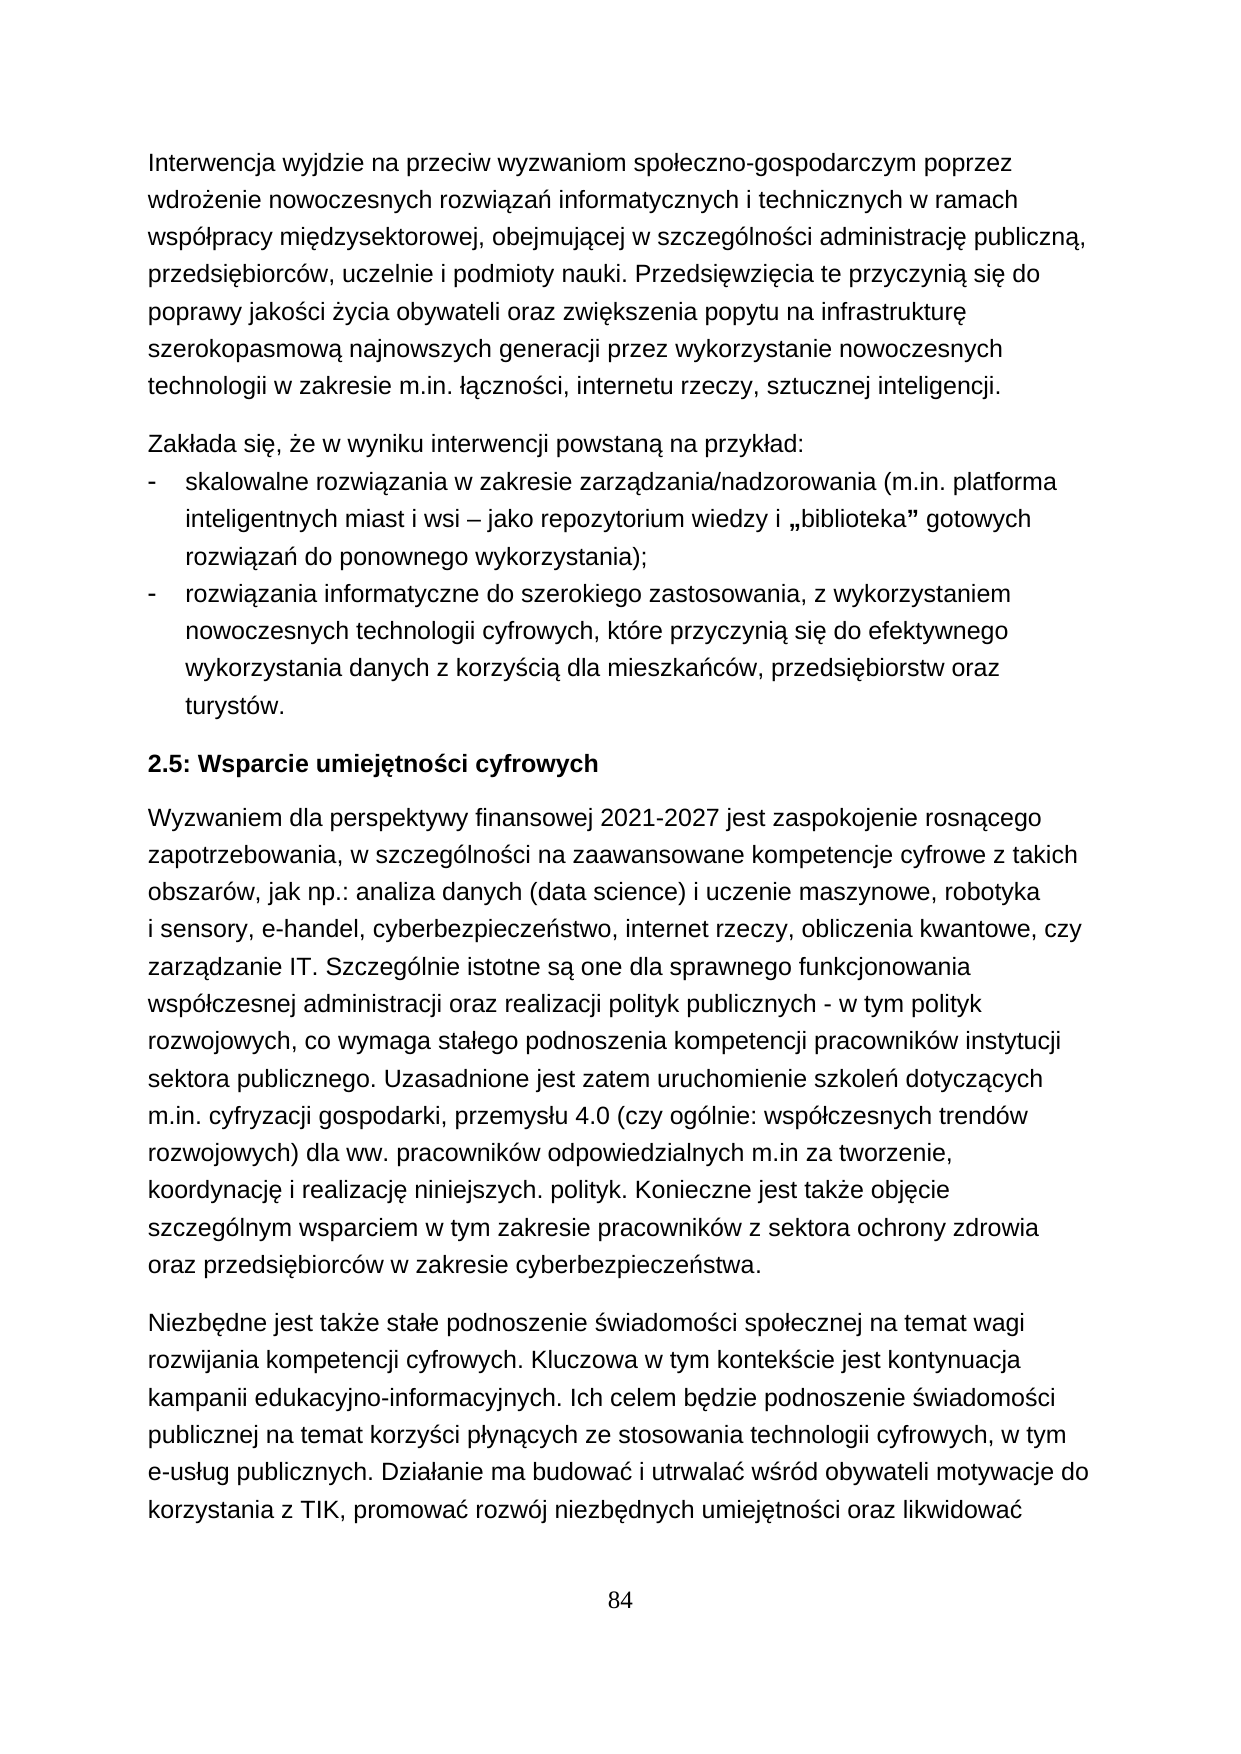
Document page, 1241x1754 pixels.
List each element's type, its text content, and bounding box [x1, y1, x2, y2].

list skalowalne rozwiązania w zakresie zarządzania/nadzorowania (m.in. platforma inteligentnych miast i wsi – jako repozytorium wiedzy i „biblioteka” gotowych rozwiązań do ponownego wykorzystania); [148, 467, 1093, 570]
text Zakłada się, że w wyniku interwencji powstaną na przykład: [148, 429, 1093, 458]
list rozwiązania informatyczne do szerokiego zastosowania, z wykorzystaniem nowoczesnych technologii cyfrowych, które przyczynią się do efektywnego wykorzystania danych z korzyścią dla mieszkańców, przedsiębiorstw oraz turystów. [148, 579, 1093, 719]
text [148, 1308, 1093, 1523]
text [148, 148, 1093, 400]
subtitle 2.5: Wsparcie umiejętności cyfrowych [148, 749, 1093, 778]
text Wyzwaniem dla perspektywy finansowej 2021-2027 jest zaspokojenie rosnącego zapotrzebowania, w szczególności na zaawansowane kompetencje cyfrowe z takich obszarów, jak np.: analiza danych (data science) i uczenie maszynowe, robotyka i sensory, e-handel, cyberbezpieczeństwo, internet rzeczy, obliczenia kwantowe, czy zarządzanie IT. Szczególnie istotne są one dla sprawnego funkcjonowania współczesnej administracji oraz realizacji polityk publicznych - w tym polityk rozwojowych, co wymaga stałego podnoszenia kompetencji pracowników instytucji sektora publicznego. Uzasadnione jest zatem uruchomienie szkoleń dotyczących m.in. cyfryzacji gospodarki, przemysłu 4.0 (czy ogólnie: współczesnych trendów rozwojowych) dla ww. pracowników odpowiedzialnych m.in za tworzenie, koordynację i realizację niniejszych. polityk. Konieczne jest także objęcie szczególnym wsparciem w tym zakresie pracowników z sektora ochrony zdrowia oraz przedsiębiorców w zakresie cyberbezpieczeństwa. [148, 803, 1093, 1279]
